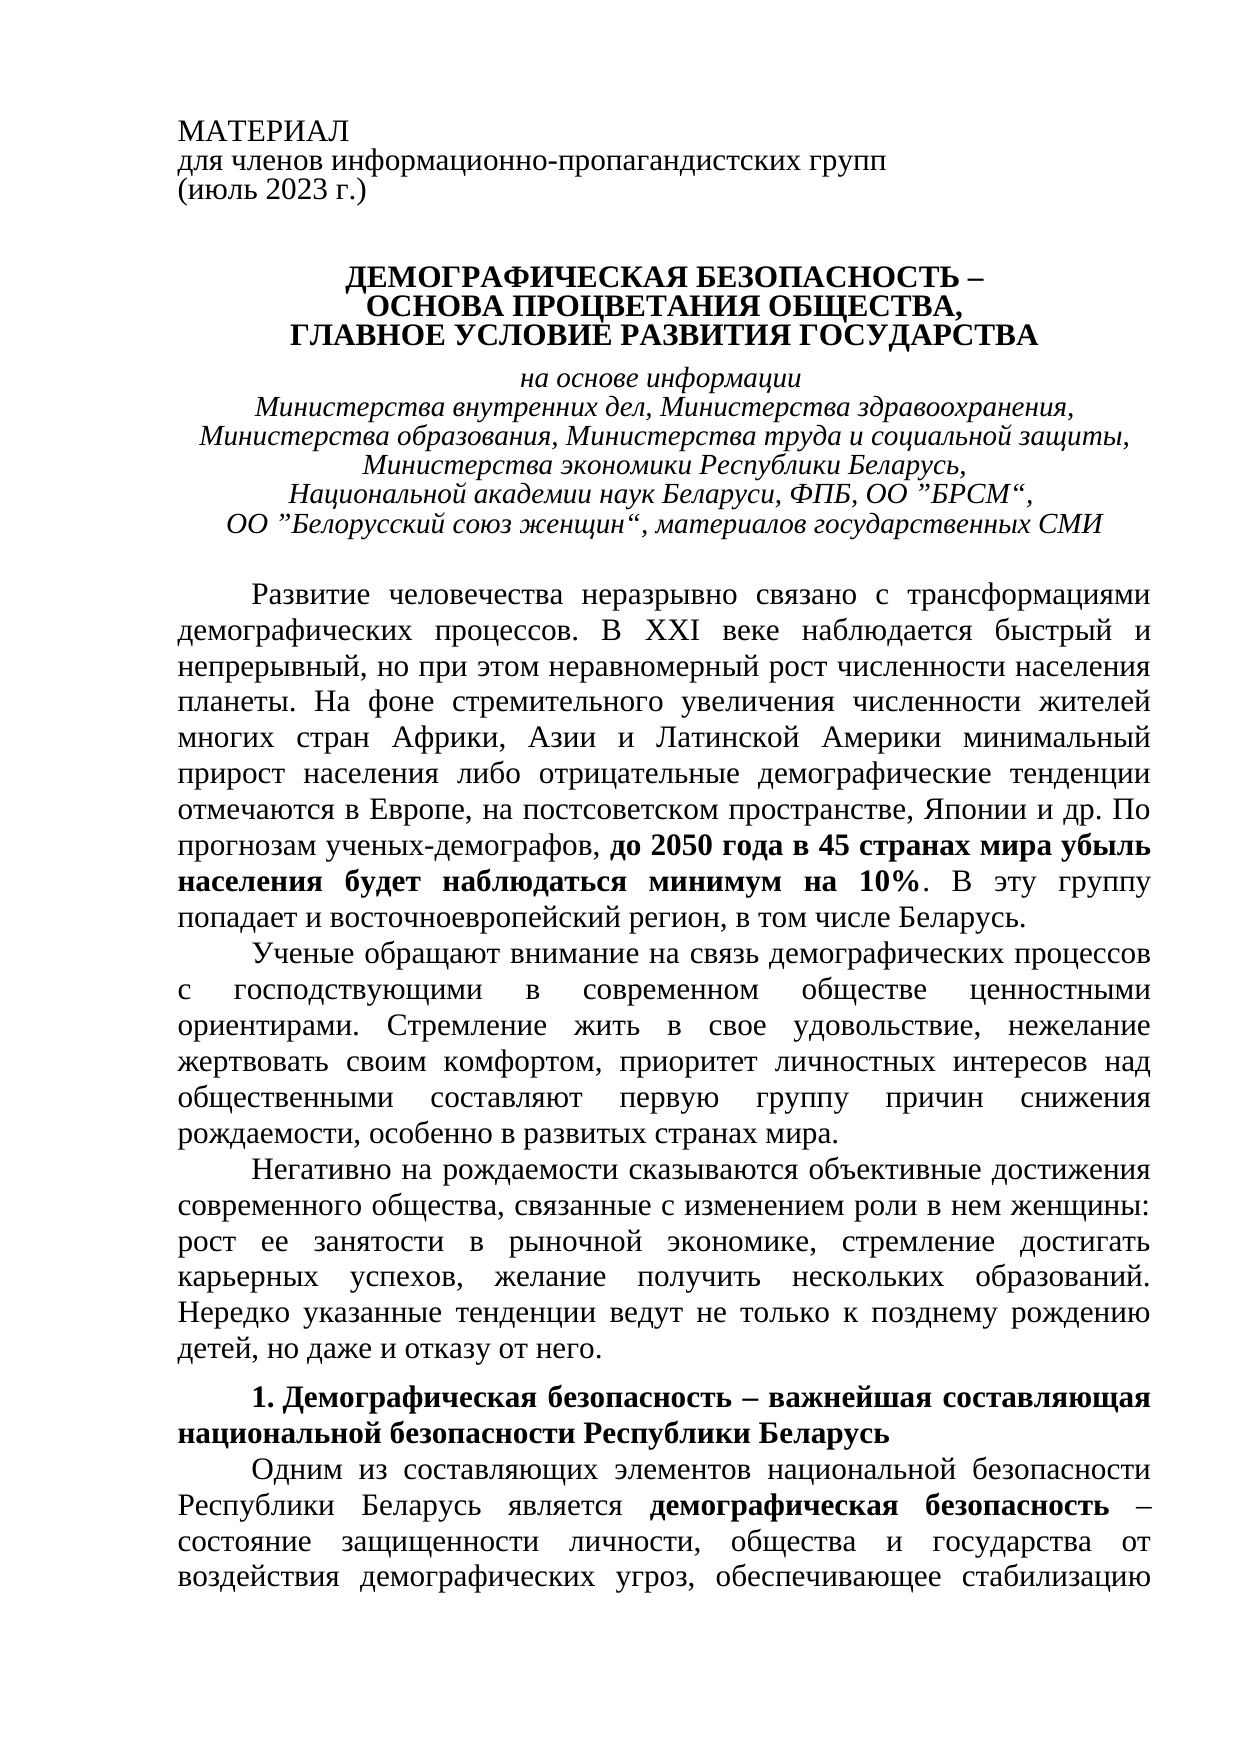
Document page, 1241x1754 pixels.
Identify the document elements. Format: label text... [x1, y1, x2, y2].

text для членов информационно-пропагандистских групп [177, 147, 1152, 176]
text ОСНОВА ПРОЦВЕТАНИЯ ОБЩЕСТВА, [177, 293, 1152, 322]
text Негативно на рождаемости сказываются объективные достижения современного общества, связанные с изменением роли в нем женщины: рост ее занятости в рыночной экономике, стремление достигать карьерных успехов, желание получить нескольких образований. Нередко указанные тенденции ведут не только к позднему рождению детей, но даже и отказу от него. [177, 1150, 1152, 1366]
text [177, 1450, 1152, 1594]
text ГЛАВНОЕ УСЛОВИЕ РАЗВИТИЯ ГОСУДАРСТВА [177, 322, 1152, 351]
text 1. Демографическая безопасность – важнейшая составляющая национальной безопасности Республики Беларусь [177, 1378, 1152, 1450]
text (июль 2023 г.) [177, 176, 1152, 206]
text МАТЕРИАЛ [177, 118, 1152, 147]
text Национальной академии наук Беларуси, ФПБ, ОО ”БРСМ“, ОО ”Белорусский союз женщин“, материалов государственных СМИ [177, 481, 1152, 539]
text на основе информации Министерства внутренних дел, Министерства здравоохранения, Министерства образования, Министерства труда и социальной защиты, Министерства экономики Республики Беларусь, [177, 364, 1152, 481]
text Развитие человечества неразрывно связано с трансформациями демографических процессов. В XXI веке наблюдается быстрый и непрерывный, но при этом неравномерный рост численности населения планеты. На фоне стремительного увеличения численности жителей многих стран Африки, Азии и Латинской Америки минимальный прирост населения либо отрицательные демографические тенденции отмечаются в Европе, на постсоветском пространстве, Японии и др. По прогнозам ученых-демографов, до 2050 года в 45 странах мира убыль населения будет наблюдаться минимум на 10%. В эту группу попадает и восточноевропейский регион, в том числе Беларусь. [177, 575, 1152, 934]
text Ученые обращают внимание на связь демографических процессов с господствующими в современном обществе ценностными ориентирами. Стремление жить в свое удовольствие, нежелание жертвовать своим комфортом, приоритет личностных интересов над общественными составляют первую группу причин снижения рождаемости, особенно в развитых странах мира. [177, 934, 1152, 1150]
text ДЕМОГРАФИЧЕСКАЯ БЕЗОПАСНОСТЬ – [177, 264, 1152, 293]
